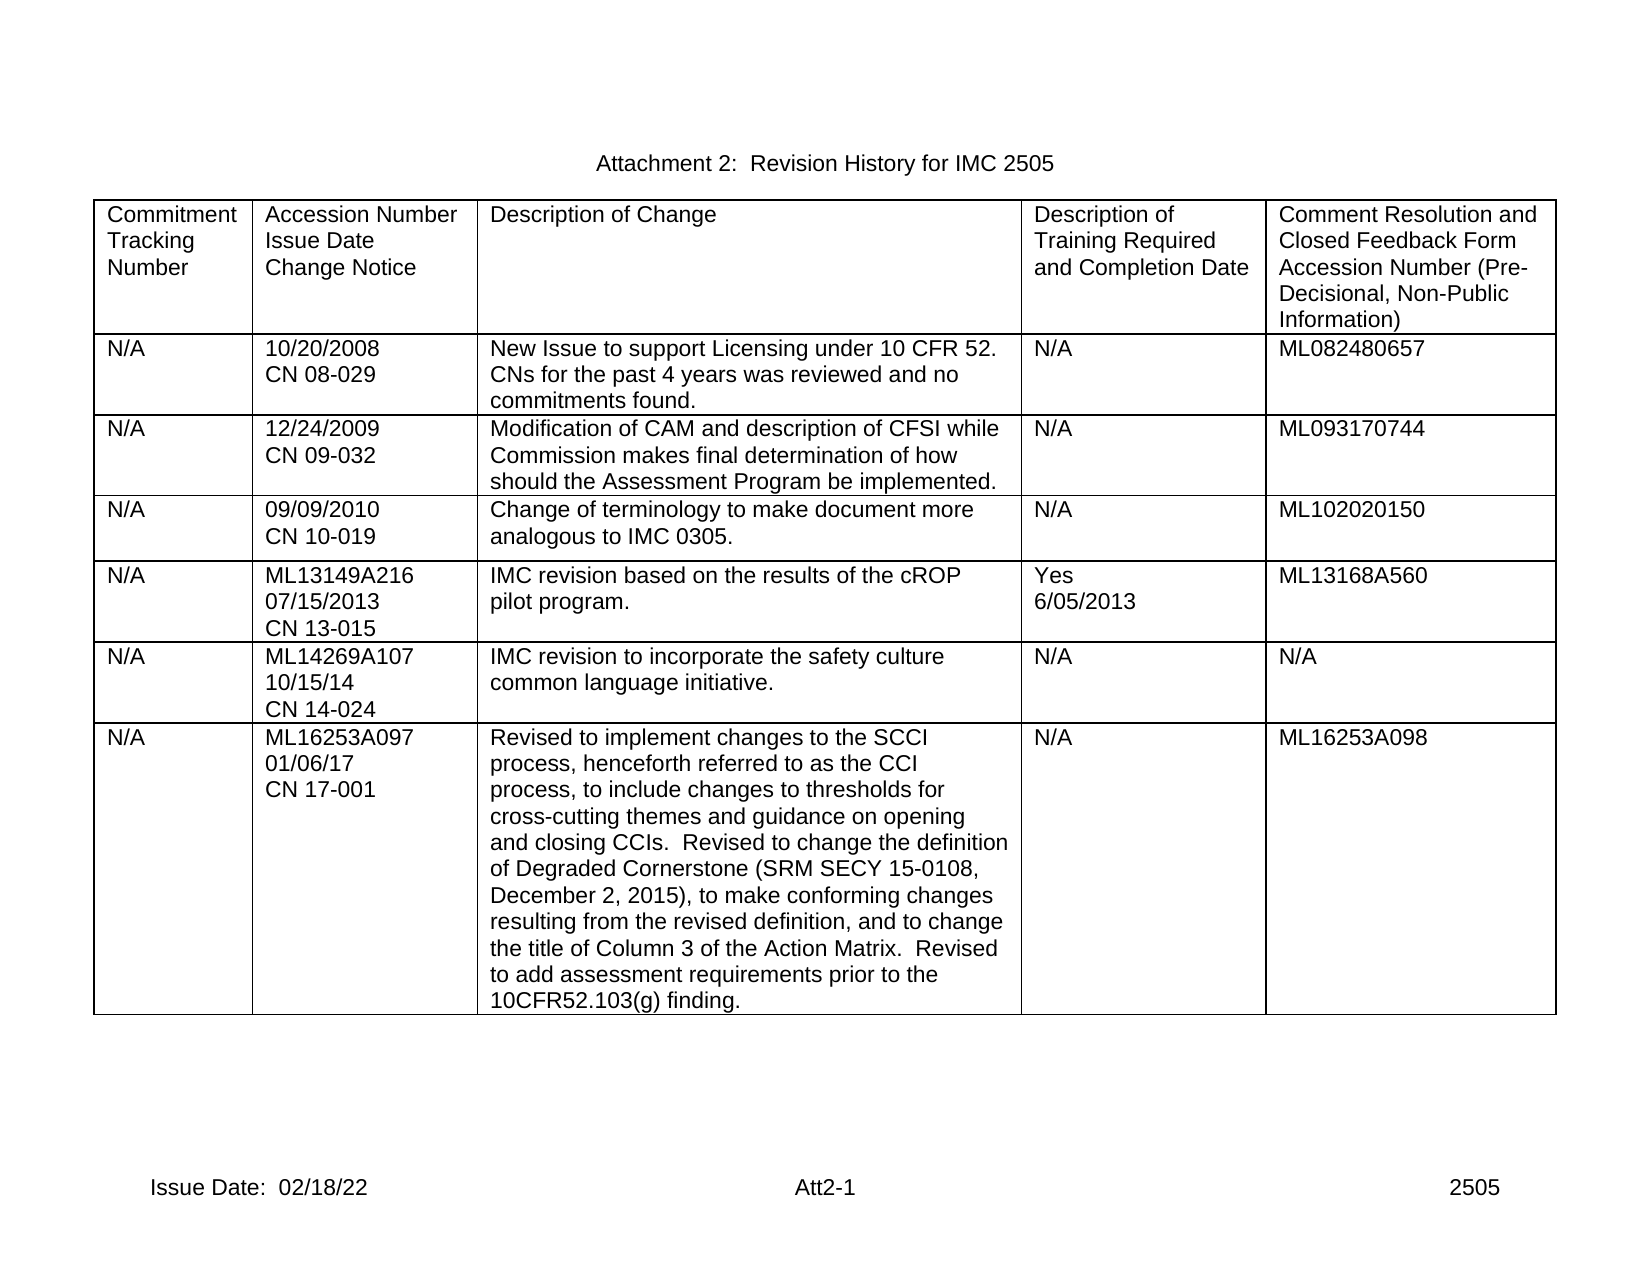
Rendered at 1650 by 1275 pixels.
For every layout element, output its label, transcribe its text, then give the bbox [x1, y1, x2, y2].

table_cell N/A [1022, 724, 1265, 1013]
table_cell ML16253A097 01/06/17 CN 17-001 [253, 724, 477, 1013]
table_cell IMC revision to incorporate the safety culture common language initiative. [478, 643, 1021, 722]
table_cell 09/09/2010 CN 10-019 [253, 496, 477, 560]
table_cell ML13168A560 [1267, 562, 1555, 641]
table_cell Change of terminology to make document more analogous to IMC 0305. [478, 496, 1021, 560]
text Attachment 2: Revision History for IMC 2505 [150, 150, 1500, 176]
table_header Accession Number Issue Date Change Notice [253, 201, 477, 333]
table_cell ML13149A216 07/15/2013 CN 13-015 [253, 562, 477, 641]
table_cell N/A [95, 724, 252, 1013]
table_header Commitment Tracking Number [95, 201, 252, 333]
table_cell ML082480657 [1267, 335, 1555, 414]
table_cell 12/24/2009 CN 09-032 [253, 416, 477, 494]
table_cell Revised to implement changes to the SCCI process, henceforth referred to as the CCI process, to include changes to thresholds for cross-cutting themes and guidance on opening and closing CCIs. Revised to change the definition of Degraded Cornerstone (SRM SECY 15-0108, December 2, 2015), to make conforming changes resulting from the revised definition, and to change the title of Column 3 of the Action Matrix. Revised to add assessment requirements prior to the 10CFR52.103(g) finding. [478, 724, 1021, 1013]
table_cell ML14269A107 10/15/14 CN 14-024 [253, 643, 477, 722]
table_cell 10/20/2008 CN 08-029 [253, 335, 477, 414]
table_cell N/A [1022, 643, 1265, 722]
table_cell Yes 6/05/2013 [1022, 562, 1265, 641]
table_cell N/A [95, 496, 252, 560]
table_cell ML102020150 [1267, 496, 1555, 560]
table_cell N/A [95, 335, 252, 414]
table_cell N/A [1267, 643, 1555, 722]
table_cell N/A [95, 562, 252, 641]
table_cell New Issue to support Licensing under 10 CFR 52. CNs for the past 4 years was reviewed and no commitments found. [478, 335, 1021, 414]
table_cell N/A [1022, 496, 1265, 560]
table_cell ML093170744 [1267, 416, 1555, 494]
table_cell N/A [1022, 416, 1265, 494]
table_cell Modification of CAM and description of CFSI while Commission makes final determination of how should the Assessment Program be implemented. [478, 416, 1021, 494]
table_cell N/A [95, 416, 252, 494]
table_header Comment Resolution and Closed Feedback Form Accession Number (Pre-Decisional, Non-Public Information) [1267, 201, 1555, 333]
table_header Description of Change [478, 201, 1021, 333]
table_header Description of Training Required and Completion Date [1022, 201, 1265, 333]
table_cell ML16253A098 [1267, 724, 1555, 1013]
table_cell N/A [95, 643, 252, 722]
table_cell IMC revision based on the results of the cROP pilot program. [478, 562, 1021, 641]
table_cell N/A [1022, 335, 1265, 414]
